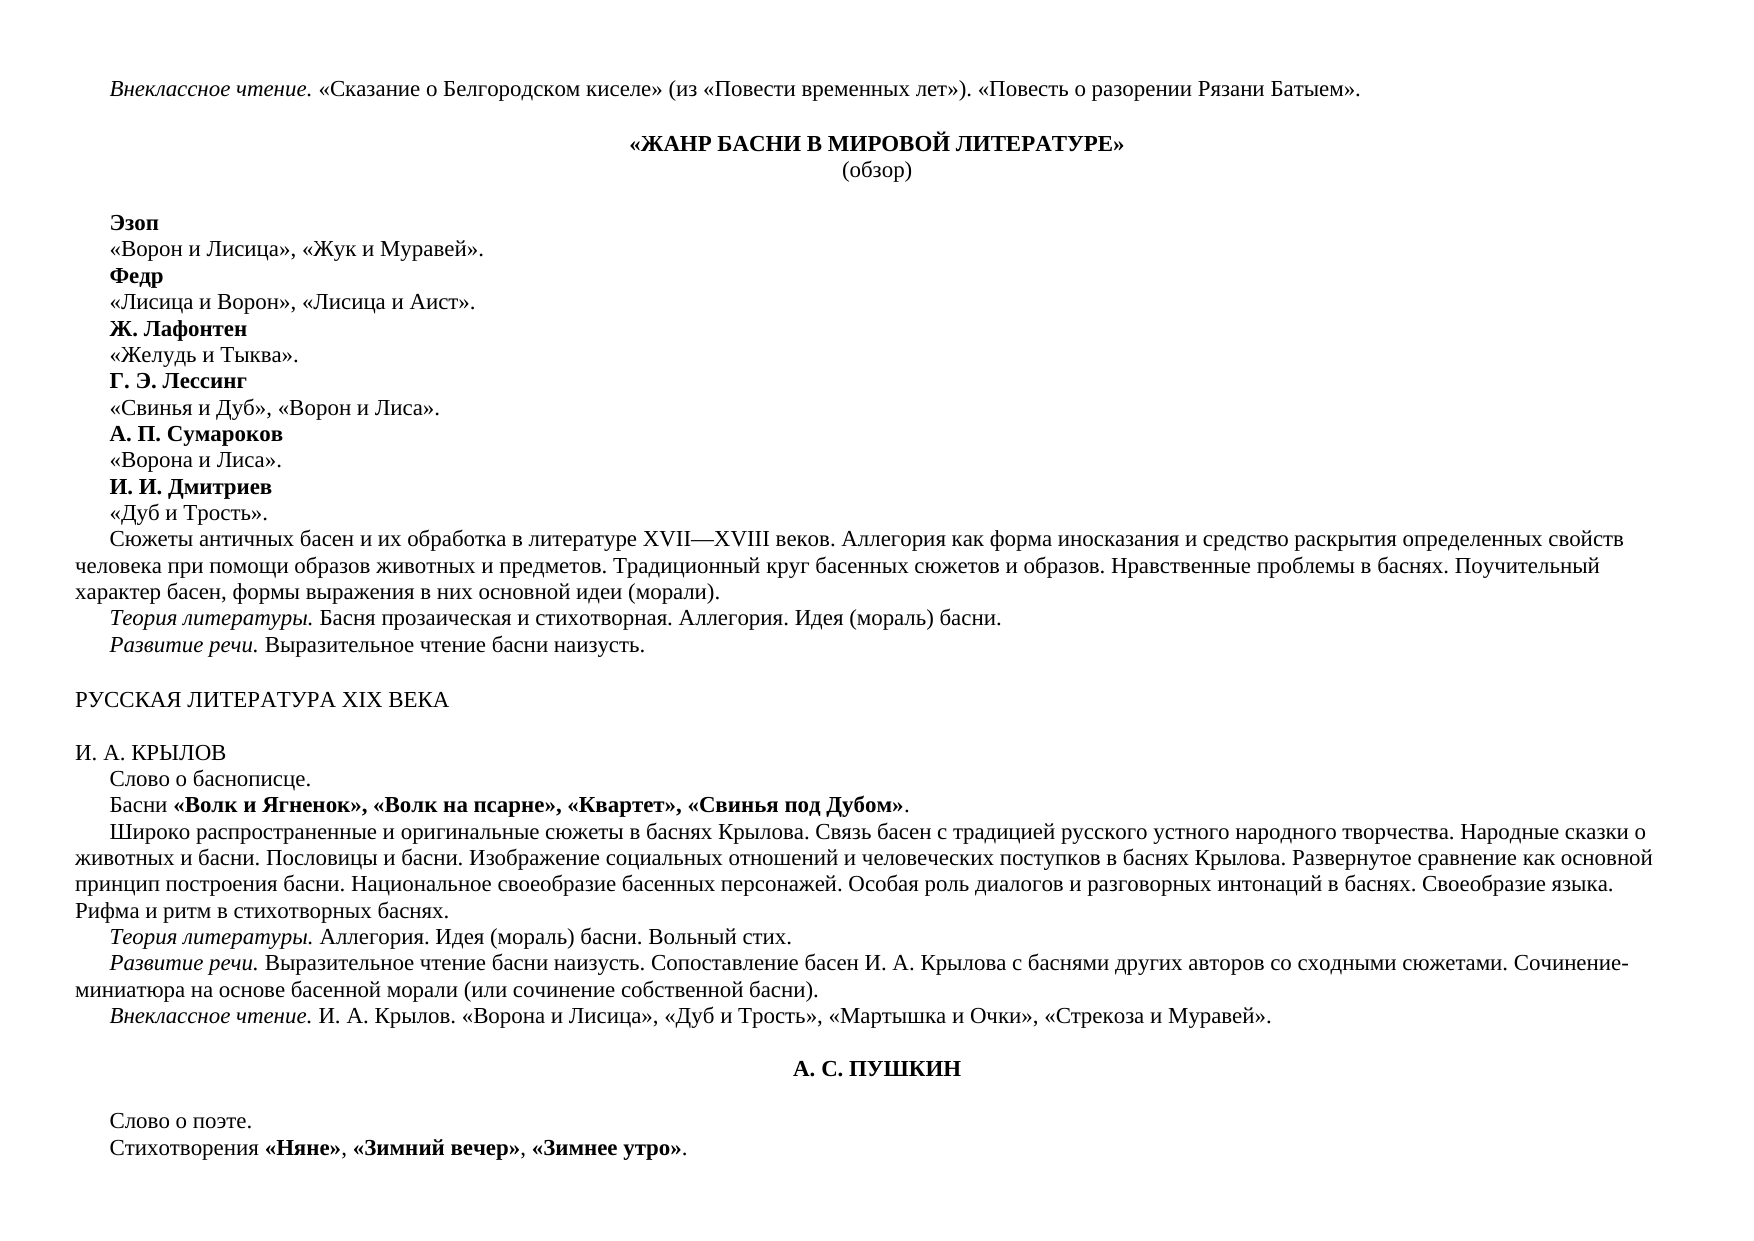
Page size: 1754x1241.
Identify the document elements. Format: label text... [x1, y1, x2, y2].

text РУССКАЯ ЛИТЕРАТУРА XIX ВЕКА И. А. КРЫЛОВ [75, 686, 1679, 765]
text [75, 75, 1679, 130]
text Слово о баснописце. Басни «Волк и Ягненок», «Волк на псарне», «Квартет», «Свинья под Дубом». Широко распространенные и оригинальные сюжеты в баснях Крылова. Связь басен с традицией русского устного народного творчества. Народные сказки о животных и басни. Пословицы и басни. Изображение социальных отношений и человеческих поступков в баснях Крылова. Развернутое сравнение как основной принцип построения басни. Национальное своеобразие басенных персонажей. Особая роль диалогов и разговорных интонаций в баснях. Своеобразие языка. Рифма и ритм в стихотворных баснях. Теория литературы. Аллегория. Идея (мораль) басни. Вольный стих. Развитие речи. Выразительное чтение басни наизусть. Сопоставление басен И. А. Крылова с баснями других авторов со сходными сюжетами. Сочинение-миниатюра на основе басенной морали (или сочинение собственной басни). Внеклассное чтение. И. А. Крылов. «Ворона и Лисица», «Дуб и Трость», «Мартышка и Очки», «Стрекоза и Муравей». [75, 765, 1679, 1028]
text «ЖАНР БАСНИ В МИРОВОЙ ЛИТЕРАТУРЕ» (обзор) [75, 130, 1679, 183]
text Эзоп «Ворон и Лисица», «Жук и Муравей». Федр «Лисица и Ворон», «Лисица и Аист». Ж. Лафонтен «Желудь и Тыква». Г. Э. Лессинг «Свинья и Дуб», «Ворон и Лиса». А. П. Сумароков «Ворона и Лиса». И. И. Дмитриев «Дуб и Трость». Сюжеты античных басен и их обработка в литературе XVII—XVIII веков. Аллегория как форма иносказания и средство раскрытия определенных свойств человека при помощи образов животных и предметов. Традиционный круг басенных сюжетов и образов. Нравственные проблемы в баснях. Поучительный характер басен, формы выражения в них основной идеи (морали). Теория литературы. Басня прозаическая и стихотворная. Аллегория. Идея (мораль) басни. Развитие речи. Выразительное чтение басни наизусть. [75, 183, 1679, 686]
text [75, 1081, 1679, 1160]
text А. С. ПУШКИН [75, 1055, 1679, 1081]
